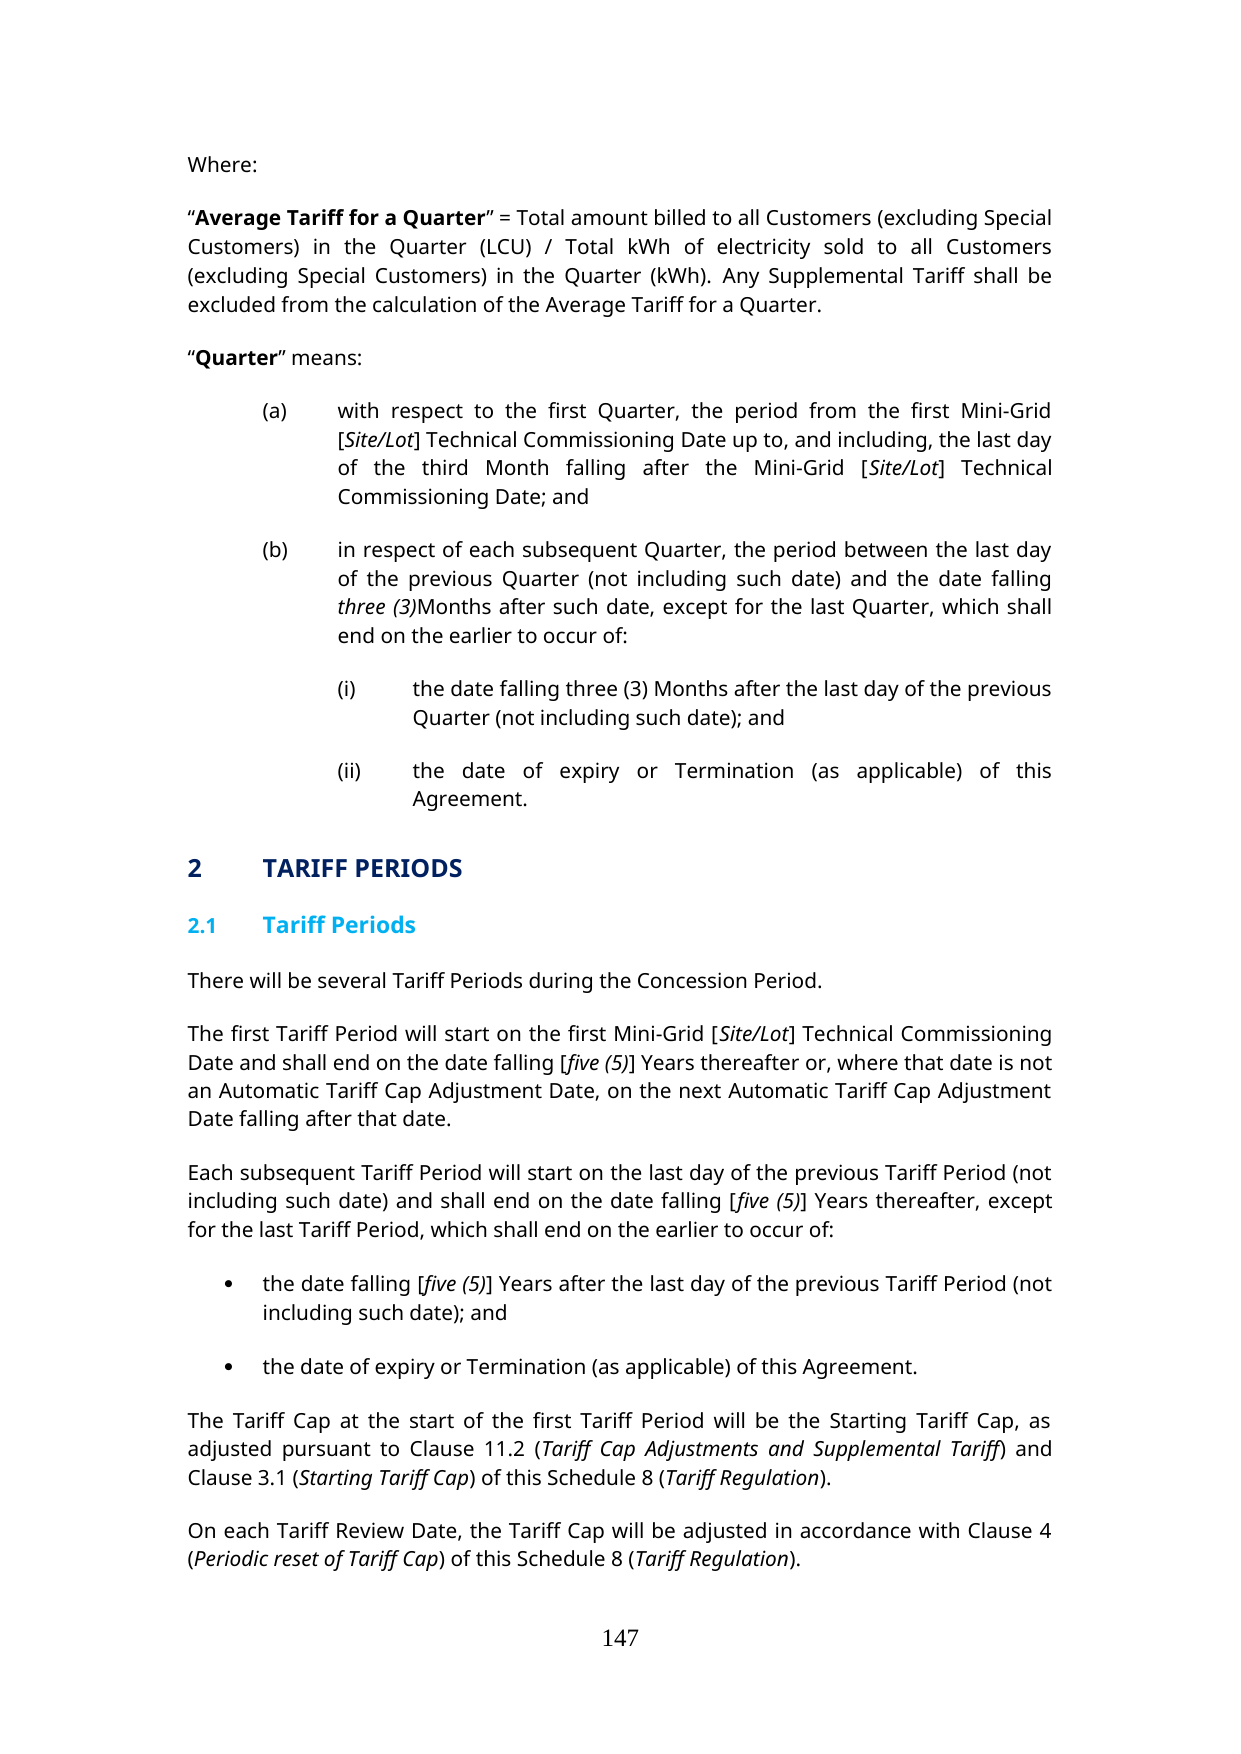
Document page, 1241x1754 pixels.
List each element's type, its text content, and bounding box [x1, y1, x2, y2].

text with respect to the first Quarter, the period from the first Mini-Grid [Site/Lot] Technical Commissioning Date up to, and including, the last day of the third Month falling after the Mini-Grid [Site/Lot] Technical Commissioning Date; and [262, 397, 1053, 510]
text Each subsequent Tariff Period will start on the last day of the previous Tariff Period (not including such date) and shall end on the date falling [five (5)] Years thereafter, except for the last Tariff Period, which shall end on the earlier to occur of: [187, 1158, 1053, 1243]
text the date of expiry or Termination (as applicable) of this Agreement. [337, 756, 1053, 813]
text Where: [187, 150, 1053, 178]
text in respect of each subsequent Quarter, the period between the last day of the previous Quarter (not including such date) and the date falling three (3)Months after such date, except for the last Quarter, which shall end on the earlier to occur of: [262, 535, 1053, 649]
text On each Tariff Review Date, the Tariff Cap will be adjusted in accordance with Clause 4 (Periodic reset of Tariff Cap) of this Schedule 8 (Tariff Regulation). [187, 1516, 1053, 1573]
list the date falling [five (5)] Years after the last day of the previous Tariff Period (not including such date); and [225, 1268, 1053, 1327]
subtitle Tariff Periods [187, 909, 1053, 941]
text The first Tariff Period will start on the first Mini-Grid [Site/Lot] Technical Commissioning Date and shall end on the date falling [five (5)] Years thereafter or, where that date is not an Automatic Tariff Cap Adjustment Date, on the next Automatic Tariff Cap Adjustment Date falling after that date. [187, 1019, 1053, 1133]
text “Average Tariff for a Quarter” = Total amount billed to all Customers (excluding Special Customers) in the Quarter (LCU) / Total kWh of electricity sold to all Customers (excluding Special Customers) in the Quarter (kWh). Any Supplemental Tariff shall be excluded from the calculation of the Average Tariff for a Quarter. [187, 203, 1053, 318]
text There will be several Tariff Periods during the Concession Period. [187, 966, 1053, 994]
text the date falling three (3) Months after the last day of the previous Quarter (not including such date); and [337, 674, 1053, 731]
text “Quarter” means: [187, 343, 1053, 372]
text The Tariff Cap at the start of the first Tariff Period will be the Starting Tariff Cap, as adjusted pursuant to Clause 11.2 (Tariff Cap Adjustments and Supplemental Tariff) and Clause 3.1 (Starting Tariff Cap) of this Schedule 8 (Tariff Regulation). [187, 1406, 1053, 1491]
subtitle TARIFF PERIODS [187, 850, 1053, 884]
list the date of expiry or Termination (as applicable) of this Agreement. [225, 1352, 1053, 1381]
